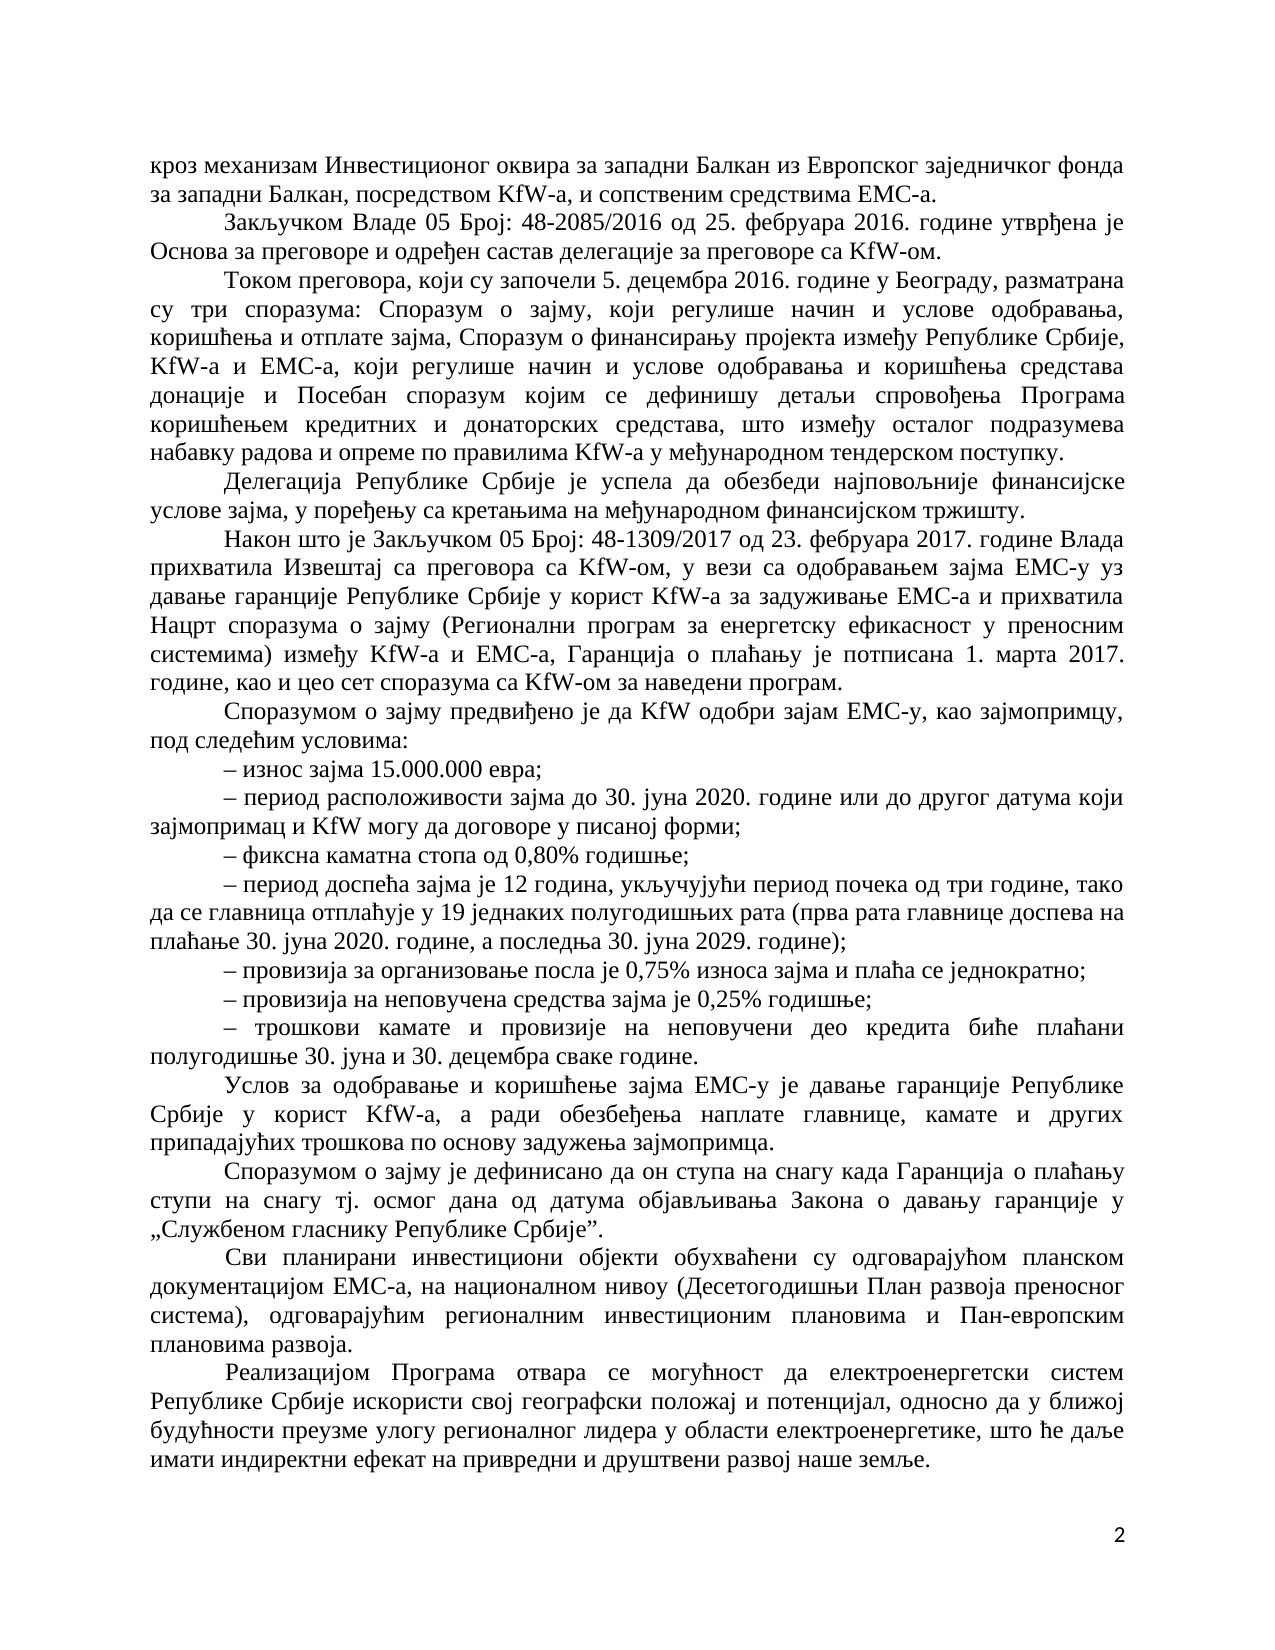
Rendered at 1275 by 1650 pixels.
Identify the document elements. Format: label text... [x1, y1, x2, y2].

text Споразумом о зајму предвиђено је да KfW одобри зајам ЕМС-у, као зајмопримцу, под следећим условима: [150, 696, 1125, 754]
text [150, 150, 1125, 207]
text Сви планирани инвестициони објекти обухваћени су одговарајућом планском документацијом ЕМС-a, на националном нивоу (Десетогодишњи План развоја преносног система), одговарајућим регионалним инвестиционим плановима и Пан-европским плановима развоја. [150, 1242, 1125, 1357]
text Споразумом о зајму је дефинисано да он ступа на снагу када Гаранција о плаћању ступи на снагу тј. осмог дана од датума објављивања Закона о давању гаранције у „Службеном гласнику Републике Србије”. [150, 1156, 1125, 1242]
text – провизија за организовање посла је 0,75% износа зајма и плаћа се једнократно; [150, 955, 1125, 984]
text Током преговора, који су започели 5. децембра 2016. године у Београду, разматрана су три споразума: Споразум о зајму, који регулише начин и услове одобравања, коришћења и отплате зајма, Споразум о финансирању пројекта између Републике Србије, KfW-а и ЕМС-а, који регулише начин и услове одобравања и коришћења средстава донације и Посебан споразум којим се дефинишу детаљи спровођења Програма коришћењем кредитних и донаторских средстава, што између осталог подразумева набавку радова и опреме по правилима KfW-а у међународном тендерском поступку. [150, 265, 1125, 466]
text Реализацијом Програма отвара се могућност да електроенергетски систем Републике Србије искористи свој географски положај и потенцијал, односно да у ближој будућности преузме улогу регионалног лидера у области електроенергетике, што ће даље имати индиректни ефекат на привредни и друштвени развој наше земље. [150, 1357, 1125, 1472]
text Делегација Републике Србије је успела да обезбеди најповољније финансијске услове зајма, у поређењу са кретањима на међународном финансијском тржишту. [150, 466, 1125, 524]
text – фиксна каматна стопа од 0,80% годишње; [150, 840, 1125, 869]
text – трошкови камате и провизије на неповучени део кредита биће плаћани полугодишње 30. јуна и 30. децембра сваке године. [150, 1012, 1125, 1070]
text – износ зајма 15.000.000 евра; [150, 754, 1125, 782]
text Закључком Владе 05 Број: 48-2085/2016 од 25. фебруара 2016. године утврђена је Основа за преговоре и одређен састав делегације за преговоре са KfW-ом. [150, 207, 1125, 265]
text – провизија на неповучена средства зајма је 0,25% годишње; [150, 984, 1125, 1012]
text Услов за одобравање и коришћење зајма ЕМС-у је давање гаранције Републике Србије у корист KfW-а, а ради обезбеђења наплате главнице, камате и других припадајућих трошкова по основу задужења зајмопримца. [150, 1070, 1125, 1156]
text – период расположивости зајма до 30. јуна 2020. године или до другог датума који зајмопримац и KfW могу да договоре у писаној форми; [150, 782, 1125, 840]
text Након што је Закључком 05 Број: 48-1309/2017 од 23. фебруара 2017. године Влада прихватила Извештај са преговора са KfW-ом, у вези са одобравањем зајма ЕМС-у уз давање гаранције Републике Србије у корист KfW-а за задуживање ЕМС-а и прихватила Нацрт споразума о зајму (Регионални програм за енергетску ефикасност у преносним системима) између KfW-а и ЕМС-а, Гаранцијa о плаћању је потписана 1. марта 2017. године, као и цео сет споразума са KfW-ом за наведени програм. [150, 524, 1125, 696]
text – период доспећа зајма је 12 година, укључујући период почека од три године, тако да се главница отплаћује у 19 једнаких полугодишњих рата (прва рата главнице доспева на плаћање 30. јуна 2020. године, а последња 30. јуна 2029. године); [150, 869, 1125, 955]
